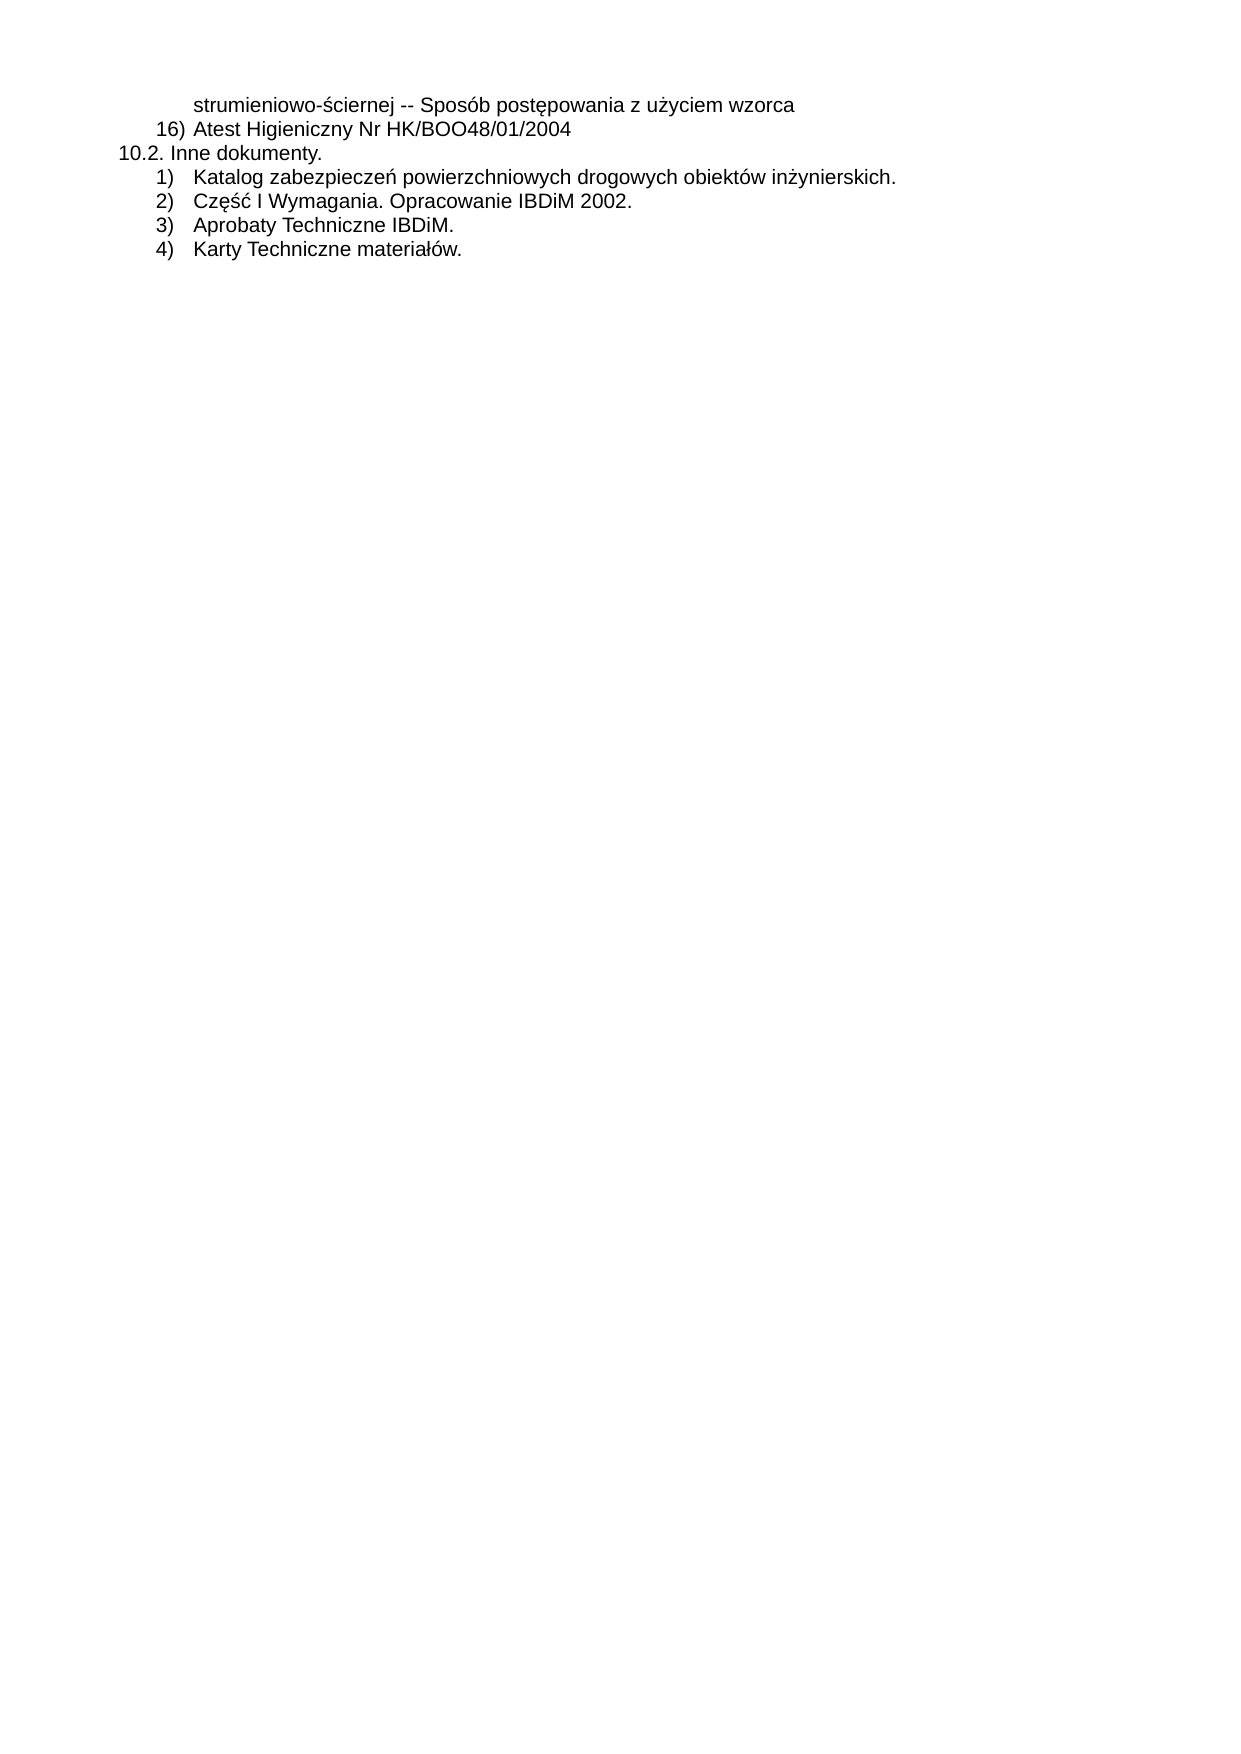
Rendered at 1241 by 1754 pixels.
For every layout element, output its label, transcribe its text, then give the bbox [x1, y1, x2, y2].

list Katalog zabezpieczeń powierzchniowych drogowych obiektów inżynierskich. [156, 165, 1122, 189]
list Część I Wymagania. Opracowanie IBDiM 2002. [156, 189, 1122, 213]
list Karty Techniczne materiałów. [156, 237, 1122, 261]
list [156, 93, 1122, 117]
text 10.2. Inne dokumenty. [118, 141, 1122, 165]
list Aprobaty Techniczne IBDiM. [156, 213, 1122, 237]
list Atest Higieniczny Nr HK/BOO48/01/2004 [156, 117, 1122, 141]
